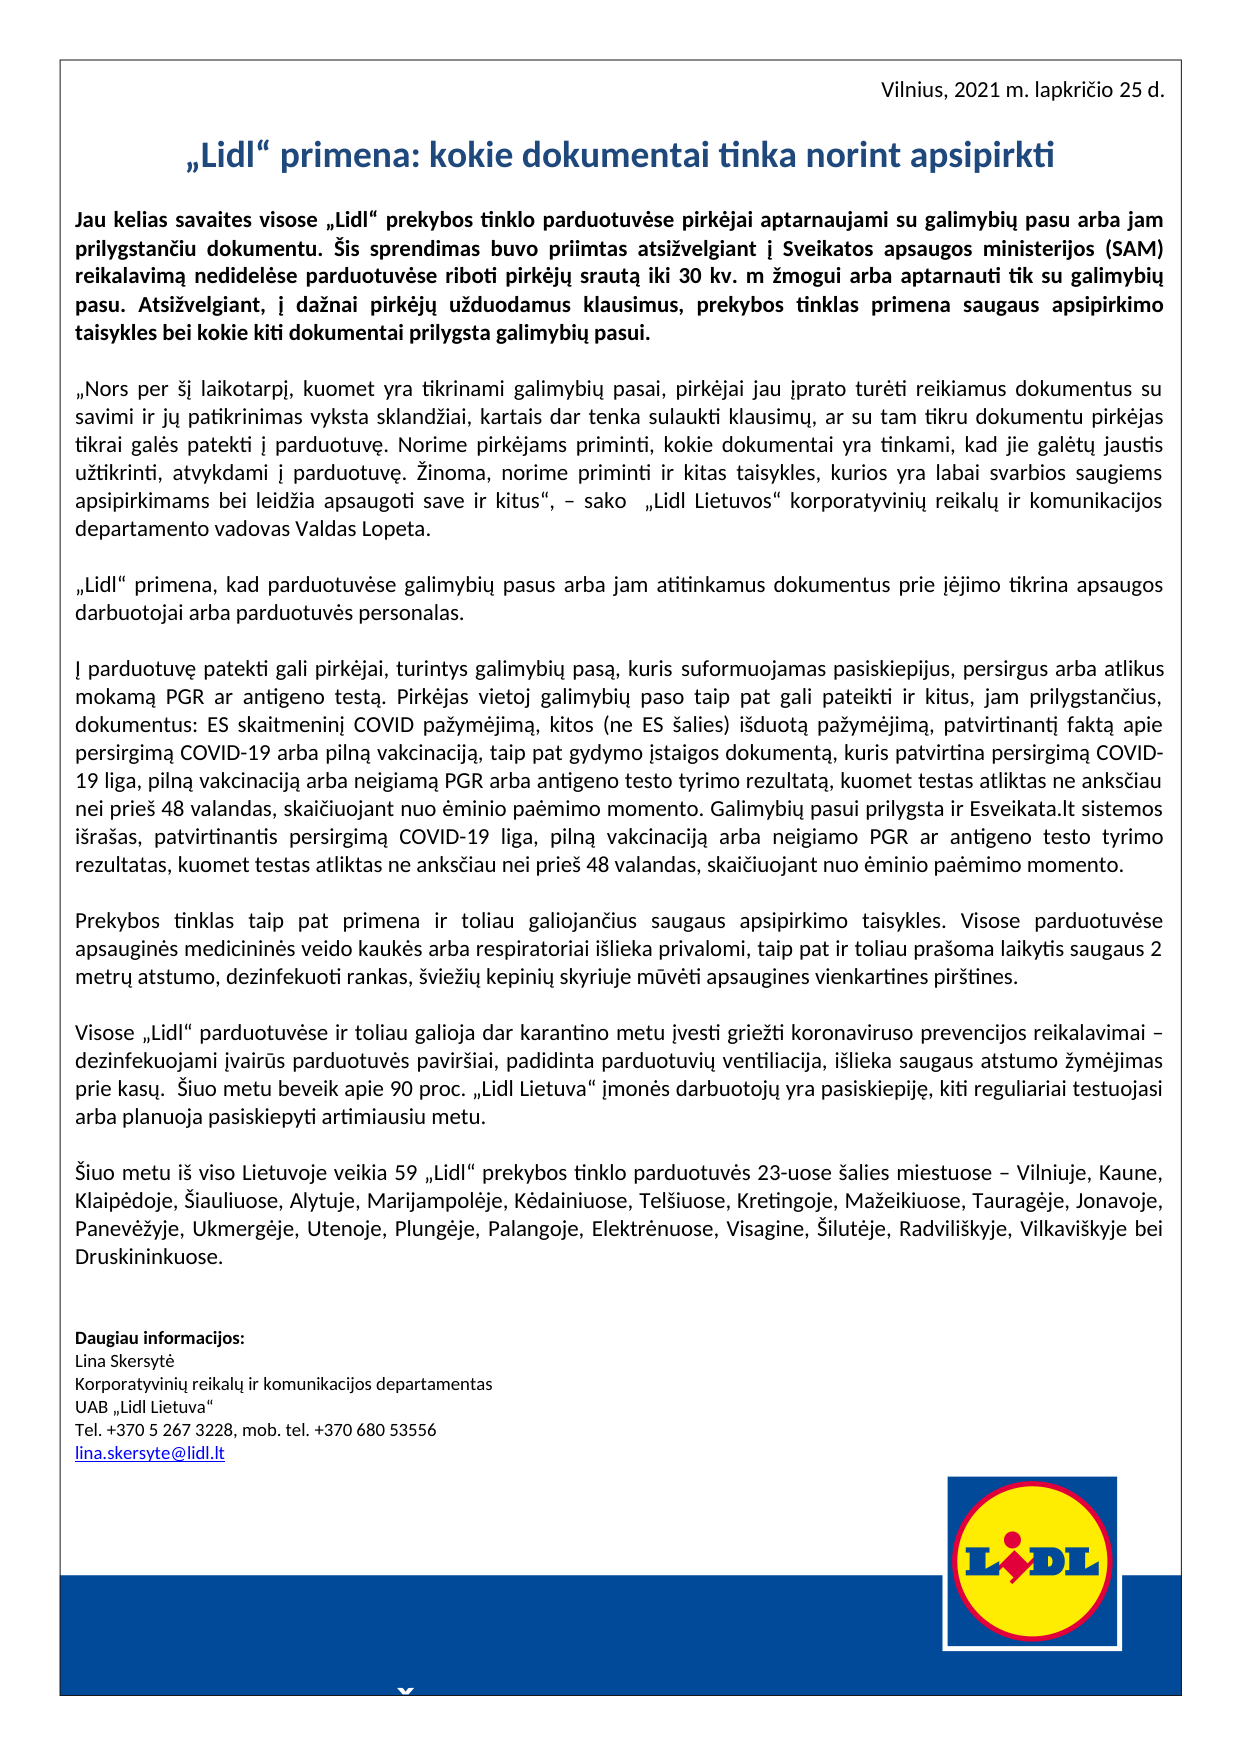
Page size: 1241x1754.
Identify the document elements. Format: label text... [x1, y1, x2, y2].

text Vilnius, 2021 m. lapkričio 25 d. [75, 75, 1165, 103]
text „Nors per šį laikotarpį, kuomet yra tikrinami galimybių pasai, pirkėjai jau įprato turėti reikiamus dokumentus su savimi ir jų patikrinimas vyksta sklandžiai, kartais dar tenka sulaukti klausimų, ar su tam tikru dokumentu pirkėjas tikrai galės patekti į parduotuvę. Norime pirkėjams priminti, kokie dokumentai yra tinkami, kad jie galėtų jaustis užtikrinti, atvykdami į parduotuvę. Žinoma, norime priminti ir kitas taisykles, kurios yra labai svarbios saugiems apsipirkimams bei leidžia apsaugoti save ir kitus“, – sako „Lidl Lietuvos“ korporatyvinių reikalų ir komunikacijos departamento vadovas Valdas Lopeta. [75, 374, 1165, 542]
text Šiuo metu iš viso Lietuvoje veikia 59 „Lidl“ prekybos tinklo parduotuvės 23-uose šalies miestuose – Vilniuje, Kaune, Klaipėdoje, Šiauliuose, Alytuje, Marijampolėje, Kėdainiuose, Telšiuose, Kretingoje, Mažeikiuose, Tauragėje, Jonavoje, Panevėžyje, Ukmergėje, Utenoje, Plungėje, Palangoje, Elektrėnuose, Visagine, Šilutėje, Radviliškyje, Vilkaviškyje bei Druskininkuose. [75, 1158, 1165, 1270]
text Prekybos tinklas taip pat primena ir toliau galiojančius saugaus apsipirkimo taisykles. Visose parduotuvėse apsauginės medicininės veido kaukės arba respiratoriai išlieka privalomi, taip pat ir toliau prašoma laikytis saugaus 2 metrų atstumo, dezinfekuoti rankas, šviežių kepinių skyriuje mūvėti apsaugines vienkartines pirštines. [75, 906, 1165, 990]
text Visose „Lidl“ parduotuvėse ir toliau galioja dar karantino metu įvesti griežti koronaviruso prevencijos reikalavimai – dezinfekuojami įvairūs parduotuvės paviršiai, padidinta parduotuvių ventiliacija, išlieka saugaus atstumo žymėjimas prie kasų. Šiuo metu beveik apie 90 proc. „Lidl Lietuva“ įmonės darbuotojų yra pasiskiepiję, kiti reguliariai testuojasi arba planuoja pasiskiepyti artimiausiu metu. [75, 1018, 1165, 1130]
text „Lidl“ primena, kad parduotuvėse galimybių pasus arba jam atitinkamus dokumentus prie įėjimo tikrina apsaugos darbuotojai arba parduotuvės personalas. [75, 570, 1165, 626]
text Daugiau informacijos: Lina Skersytė Korporatyvinių reikalų ir komunikacijos departamentas UAB „Lidl Lietuva“ Tel. +370 5 267 3228, mob. tel. +370 680 53556 lina.skersyte@lidl.lt [75, 1326, 1165, 1464]
text Į parduotuvę patekti gali pirkėjai, turintys galimybių pasą, kuris suformuojamas pasiskiepijus, persirgus arba atlikus mokamą PGR ar antigeno testą. Pirkėjas vietoj galimybių paso taip pat gali pateikti ir kitus, jam prilygstančius, dokumentus: ES skaitmeninį COVID pažymėjimą, kitos (ne ES šalies) išduotą pažymėjimą, patvirtinantį faktą apie persirgimą COVID-19 arba pilną vakcinaciją, taip pat gydymo įstaigos dokumentą, kuris patvirtina persirgimą COVID-19 liga, pilną vakcinaciją arba neigiamą PGR arba antigeno testo tyrimo rezultatą, kuomet testas atliktas ne anksčiau nei prieš 48 valandas, skaičiuojant nuo ėminio paėmimo momento. Galimybių pasui prilygsta ir Esveikata.lt sistemos išrašas, patvirtinantis persirgimą COVID-19 liga, pilną vakcinaciją arba neigiamo PGR ar antigeno testo tyrimo rezultatas, kuomet testas atliktas ne anksčiau nei prieš 48 valandas, skaičiuojant nuo ėminio paėmimo momento. [75, 654, 1165, 878]
text Jau kelias savaites visose „Lidl“ prekybos tinklo parduotuvėse pirkėjai aptarnaujami su galimybių pasu arba jam prilygstančiu dokumentu. Šis sprendimas buvo priimtas atsižvelgiant į Sveikatos apsaugos ministerijos (SAM) reikalavimą nedidelėse parduotuvėse riboti pirkėjų srautą iki 30 kv. m žmogui arba aptarnauti tik su galimybių pasu. Atsižvelgiant, į dažnai pirkėjų užduodamus klausimus, prekybos tinklas primena saugaus apsipirkimo taisykles bei kokie kiti dokumentai prilygsta galimybių pasui. [75, 206, 1165, 346]
picture [0, 0, 1241, 1754]
text „Lidl“ primena: kokie dokumentai tinka norint apsipirkti [75, 131, 1165, 177]
